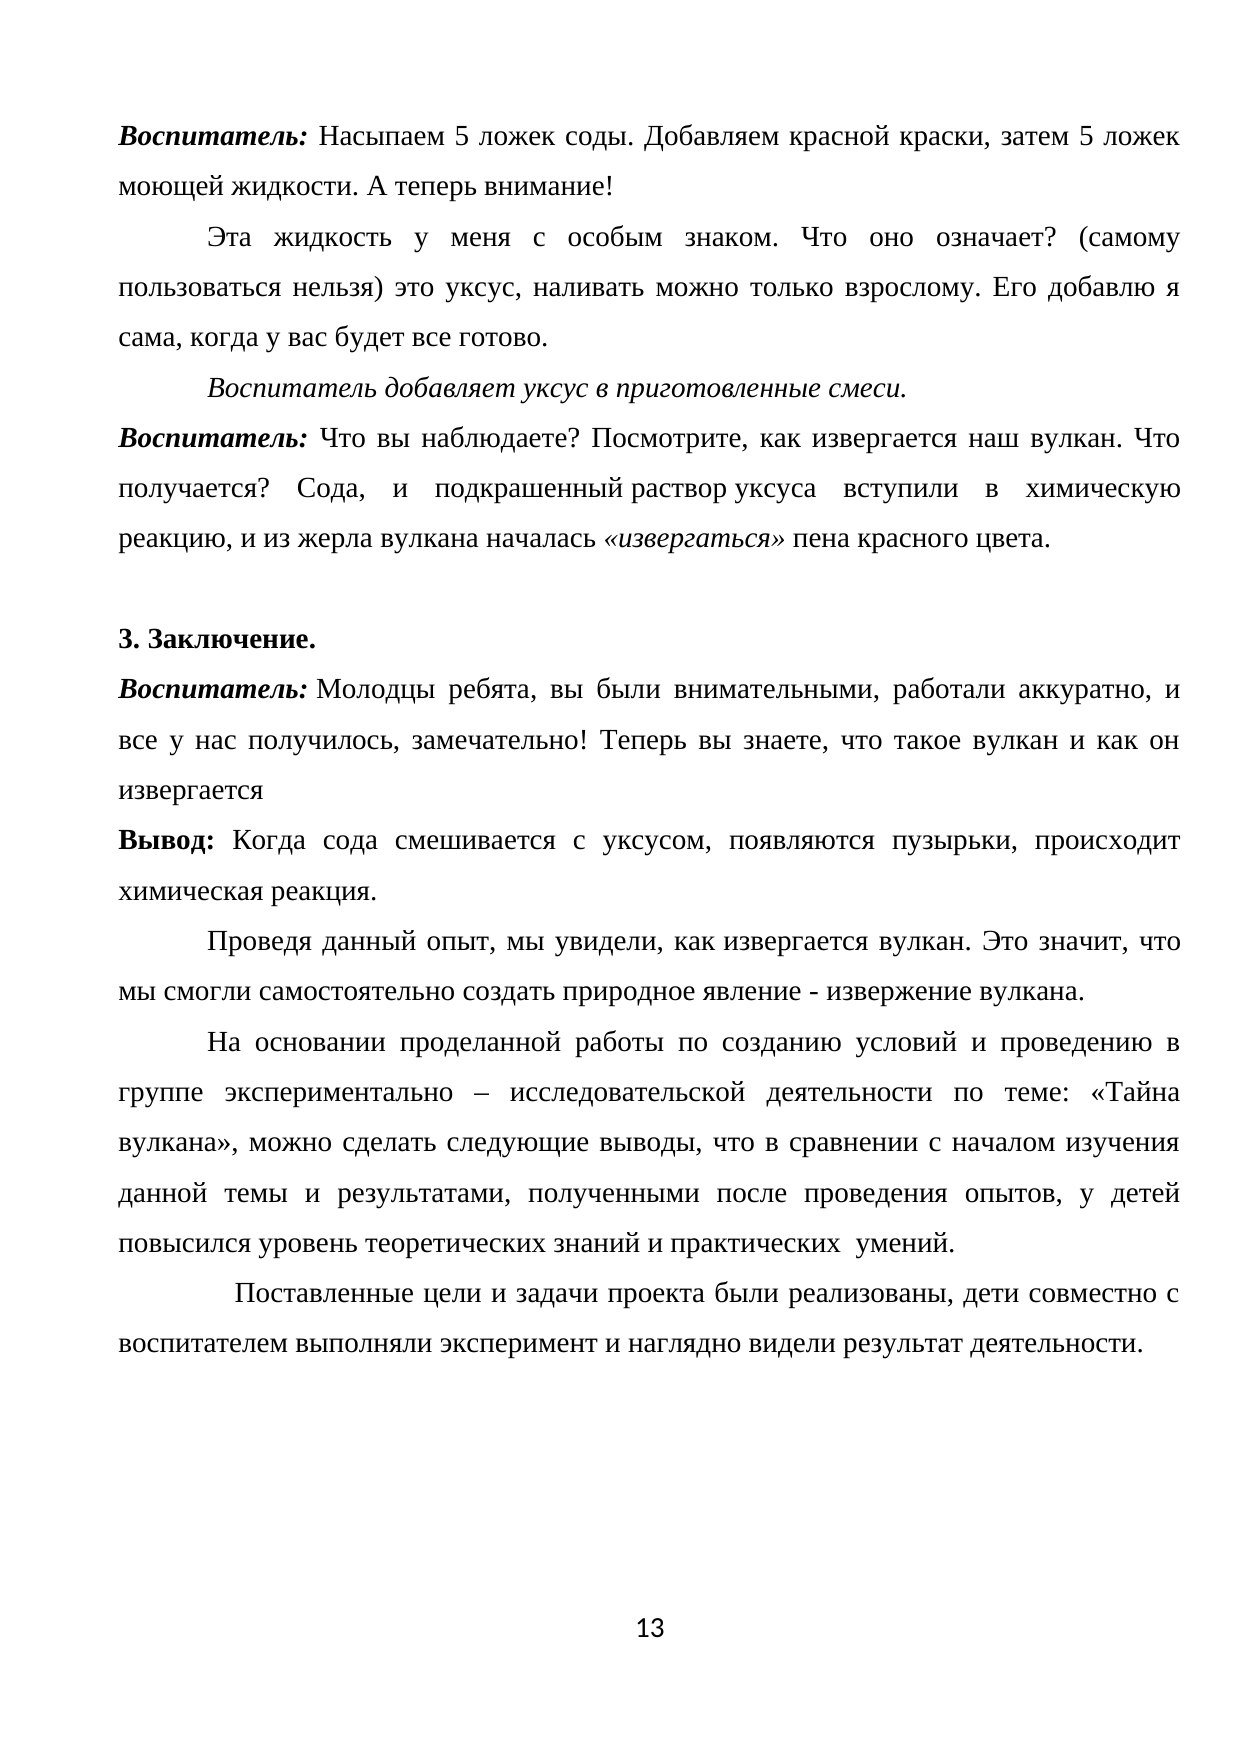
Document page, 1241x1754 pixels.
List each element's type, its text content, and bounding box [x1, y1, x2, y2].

text Проведя данный опыт, мы увидели, как извергается вулкан. Это значит, что мы смогли самостоятельно создать природное явление - извержение вулкана. [118, 923, 1181, 1007]
text Поставленные цели и задачи проекта были реализованы, дети совместно с воспитателем выполняли эксперимент и наглядно видели результат деятельности. [118, 1275, 1181, 1359]
text Вывод: Когда сода смешивается с уксусом, появляются пузырьки, происходит химическая реакция. [118, 822, 1181, 906]
text 3. Заключение. [118, 621, 1181, 655]
text Воспитатель: Что вы наблюдаете? Посмотрите, как извергается наш вулкан. Что получается? Сода, и подкрашенный раствор уксуса вступили в химическую реакцию, и из жерла вулкана началась «извергаться» пена красного цвета. [118, 420, 1181, 554]
text Воспитатель добавляет уксус в приготовленные смеси. [118, 370, 1181, 403]
text Эта жидкость у меня с особым знаком. Что оно означает? (самому пользоваться нельзя) это уксус, наливать можно только взрослому. Его добавлю я сама, когда у вас будет все готово. [118, 219, 1181, 353]
text На основании проделанной работы по созданию условий и проведению в группе экспериментально – исследовательской деятельности по теме: «Тайна вулкана», можно сделать следующие выводы, что в сравнении с началом изучения данной темы и результатами, полученными после проведения опытов, у детей повысился уровень теоретических знаний и практических умений. [118, 1024, 1181, 1258]
text Воспитатель: Насыпаем 5 ложек соды. Добавляем красной краски, затем 5 ложек моющей жидкости. А теперь внимание! [118, 118, 1181, 202]
text Воспитатель: Молодцы ребята, вы были внимательными, работали аккуратно, и все у нас получилось, замечательно! Теперь вы знаете, что такое вулкан и как он извергается [118, 672, 1181, 806]
